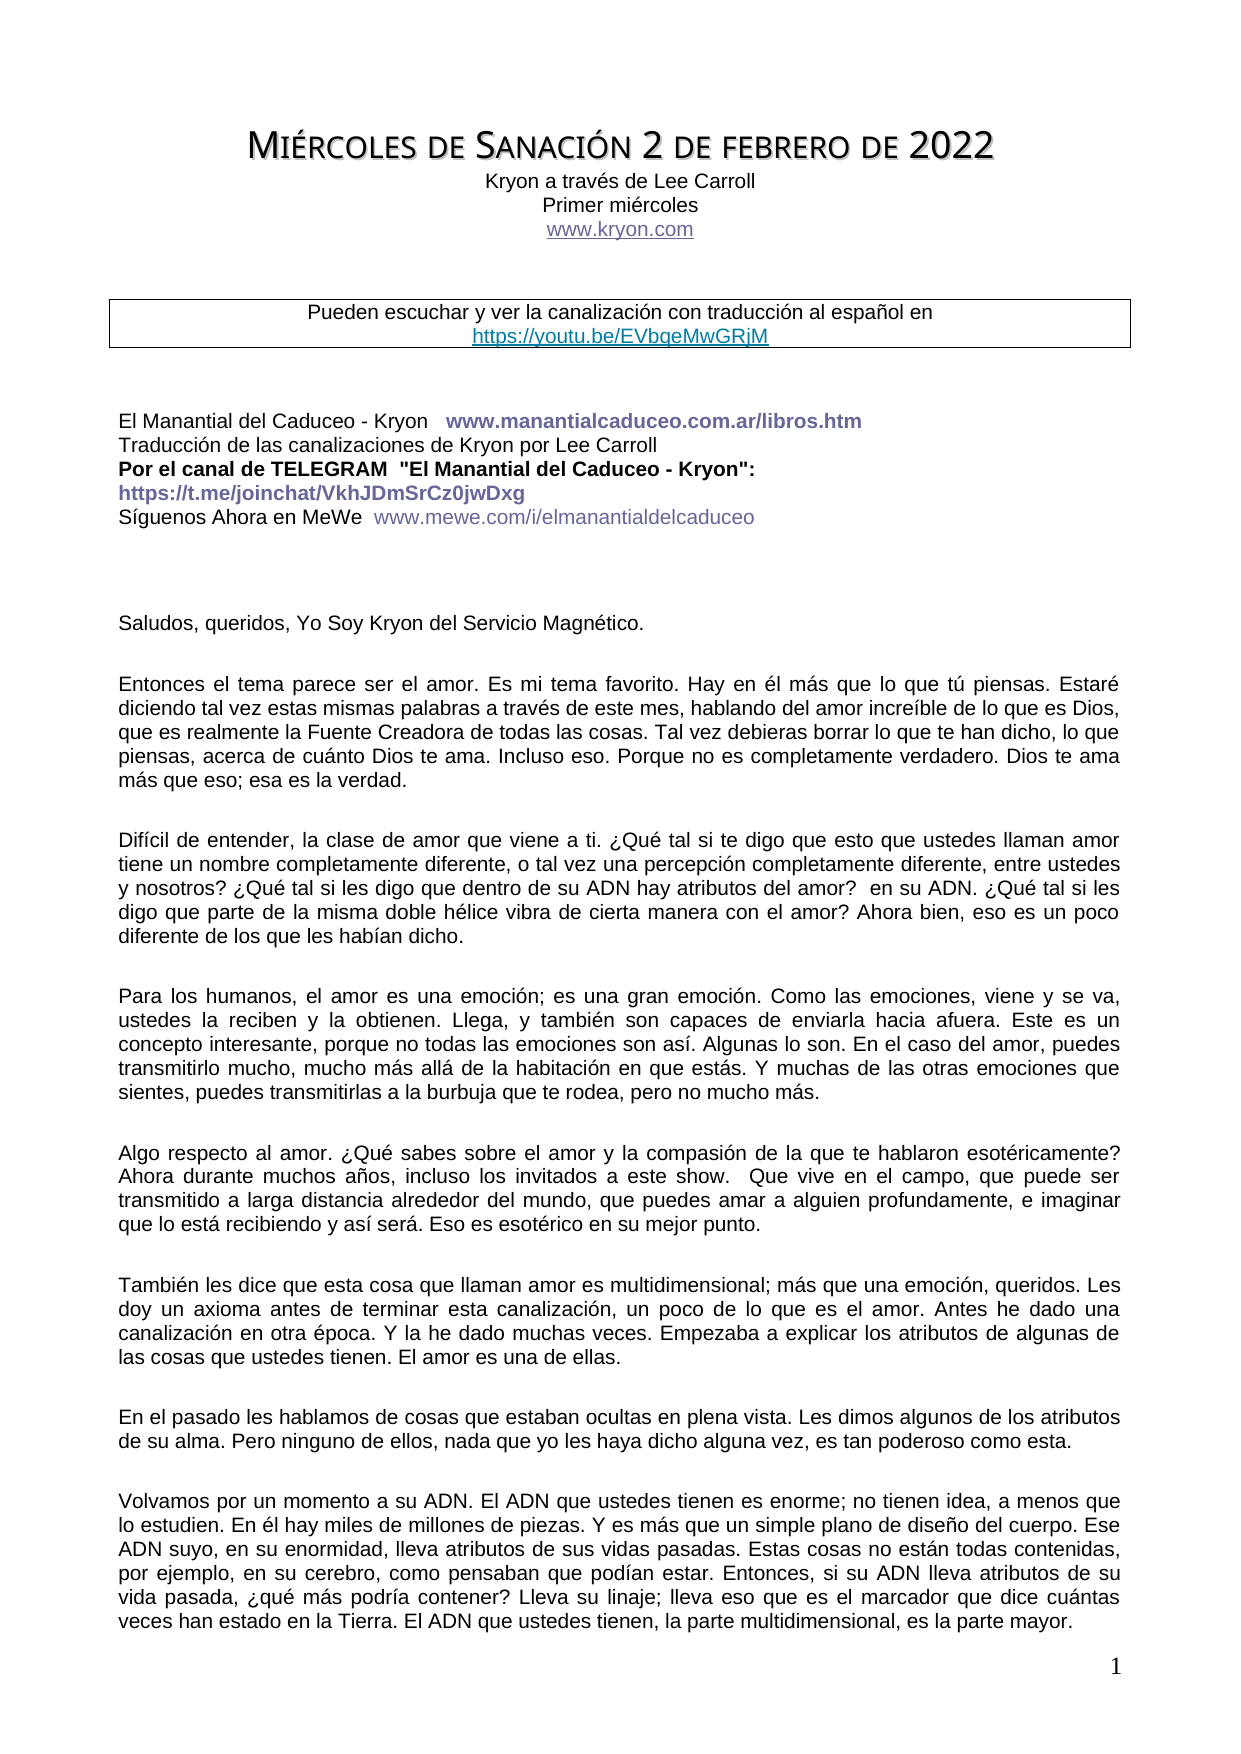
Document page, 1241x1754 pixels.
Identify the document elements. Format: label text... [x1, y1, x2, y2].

text En el pasado les hablamos de cosas que estaban ocultas en plena vista. Les dimos algunos de los atributos de su alma. Pero ninguno de ellos, nada que yo les haya dicho alguna vez, es tan poderoso como esta. [118, 1381, 1122, 1453]
text Kryon a través de Lee Carroll [118, 169, 1122, 193]
text Miércoles de Sanación 2 de febrero de 2022 [118, 118, 1122, 169]
text Saludos, queridos, Yo Soy Kryon del Servicio Magnético. [118, 611, 1122, 635]
text www.kryon.com [118, 217, 1122, 298]
text Volvamos por un momento a su ADN. El ADN que ustedes tienen es enorme; no tienen idea, a menos que lo estudien. En él hay miles de millones de piezas. Y es más que un simple plano de diseño del cuerpo. Ese ADN suyo, en su enormidad, lleva atributos de sus vidas pasadas. Estas cosas no están todas contenidas, por ejemplo, en su cerebro, como pensaban que podían estar. Entonces, si su ADN lleva atributos de su vida pasada, ¿qué más podría contener? Lleva su linaje; lleva eso que es el marcador que dice cuántas veces han estado en la Tierra. El ADN que ustedes tienen, la parte multidimensional, es la parte mayor. [118, 1465, 1122, 1633]
text Difícil de entender, la clase de amor que viene a ti. ¿Qué tal si te digo que esto que ustedes llaman amor tiene un nombre completamente diferente, o tal vez una percepción completamente diferente, entre ustedes y nosotros? ¿Qué tal si les digo que dentro de su ADN hay atributos del amor? en su ADN. ¿Qué tal si les digo que parte de la misma doble hélice vibra de cierta manera con el amor? Ahora bien, eso es un poco diferente de los que les habían dicho. [118, 804, 1122, 948]
text Entonces el tema parece ser el amor. Es mi tema favorito. Hay en él más que lo que tú piensas. Estaré diciendo tal vez estas mismas palabras a través de este mes, hablando del amor increíble de lo que es Dios, que es realmente la Fuente Creadora de todas las cosas. Tal vez debieras borrar lo que te han dicho, lo que piensas, acerca de cuánto Dios te ama. Incluso eso. Porque no es completamente verdadero. Dios te ama más que eso; esa es la verdad. [118, 648, 1122, 791]
text También les dice que esta cosa que llaman amor es multidimensional; más que una emoción, queridos. Les doy un axioma antes de terminar esta canalización, un poco de lo que es el amor. Antes he dado una canalización en otra época. Y la he dado muchas veces. Empezaba a explicar los atributos de algunas de las cosas que ustedes tienen. El amor es una de ellas. [118, 1249, 1122, 1368]
text Algo respecto al amor. ¿Qué sabes sobre el amor y la compasión de la que te hablaron esotéricamente? Ahora durante muchos años, incluso los invitados a este show. Que vive en el campo, que puede ser transmitido a larga distancia alrededor del mundo, que puedes amar a alguien profundamente, e imaginar que lo está recibiendo y así será. Eso es esotérico en su mejor punto. [118, 1116, 1122, 1236]
text Pueden escuchar y ver la canalización con traducción al español en https://youtu.be/EVbqeMwGRjM [110, 300, 1130, 347]
text Para los humanos, el amor es una emoción; es una gran emoción. Como las emociones, viene y se va, ustedes la reciben y la obtienen. Llega, y también son capaces de enviarla hacia afuera. Este es un concepto interesante, porque no todas las emociones son así. Algunas lo son. En el caso del amor, puedes transmitirlo mucho, mucho más allá de la habitación en que estás. Y muchas de las otras emociones que sientes, puedes transmitirlas a la burbuja que te rodea, pero no mucho más. [118, 960, 1122, 1104]
text El Manantial del Caduceo - Kryon www.manantialcaduceo.com.ar/libros.htm Traducción de las canalizaciones de Kryon por Lee Carroll Por el canal de TELEGRAM "El Manantial del Caduceo - Kryon": https://t.me/joinchat/VkhJDmSrCz0jwDxg Síguenos Ahora en MeWe www.mewe.com/i/elmanantialdelcaduceo [118, 385, 1122, 529]
text Primer miércoles [118, 193, 1122, 217]
